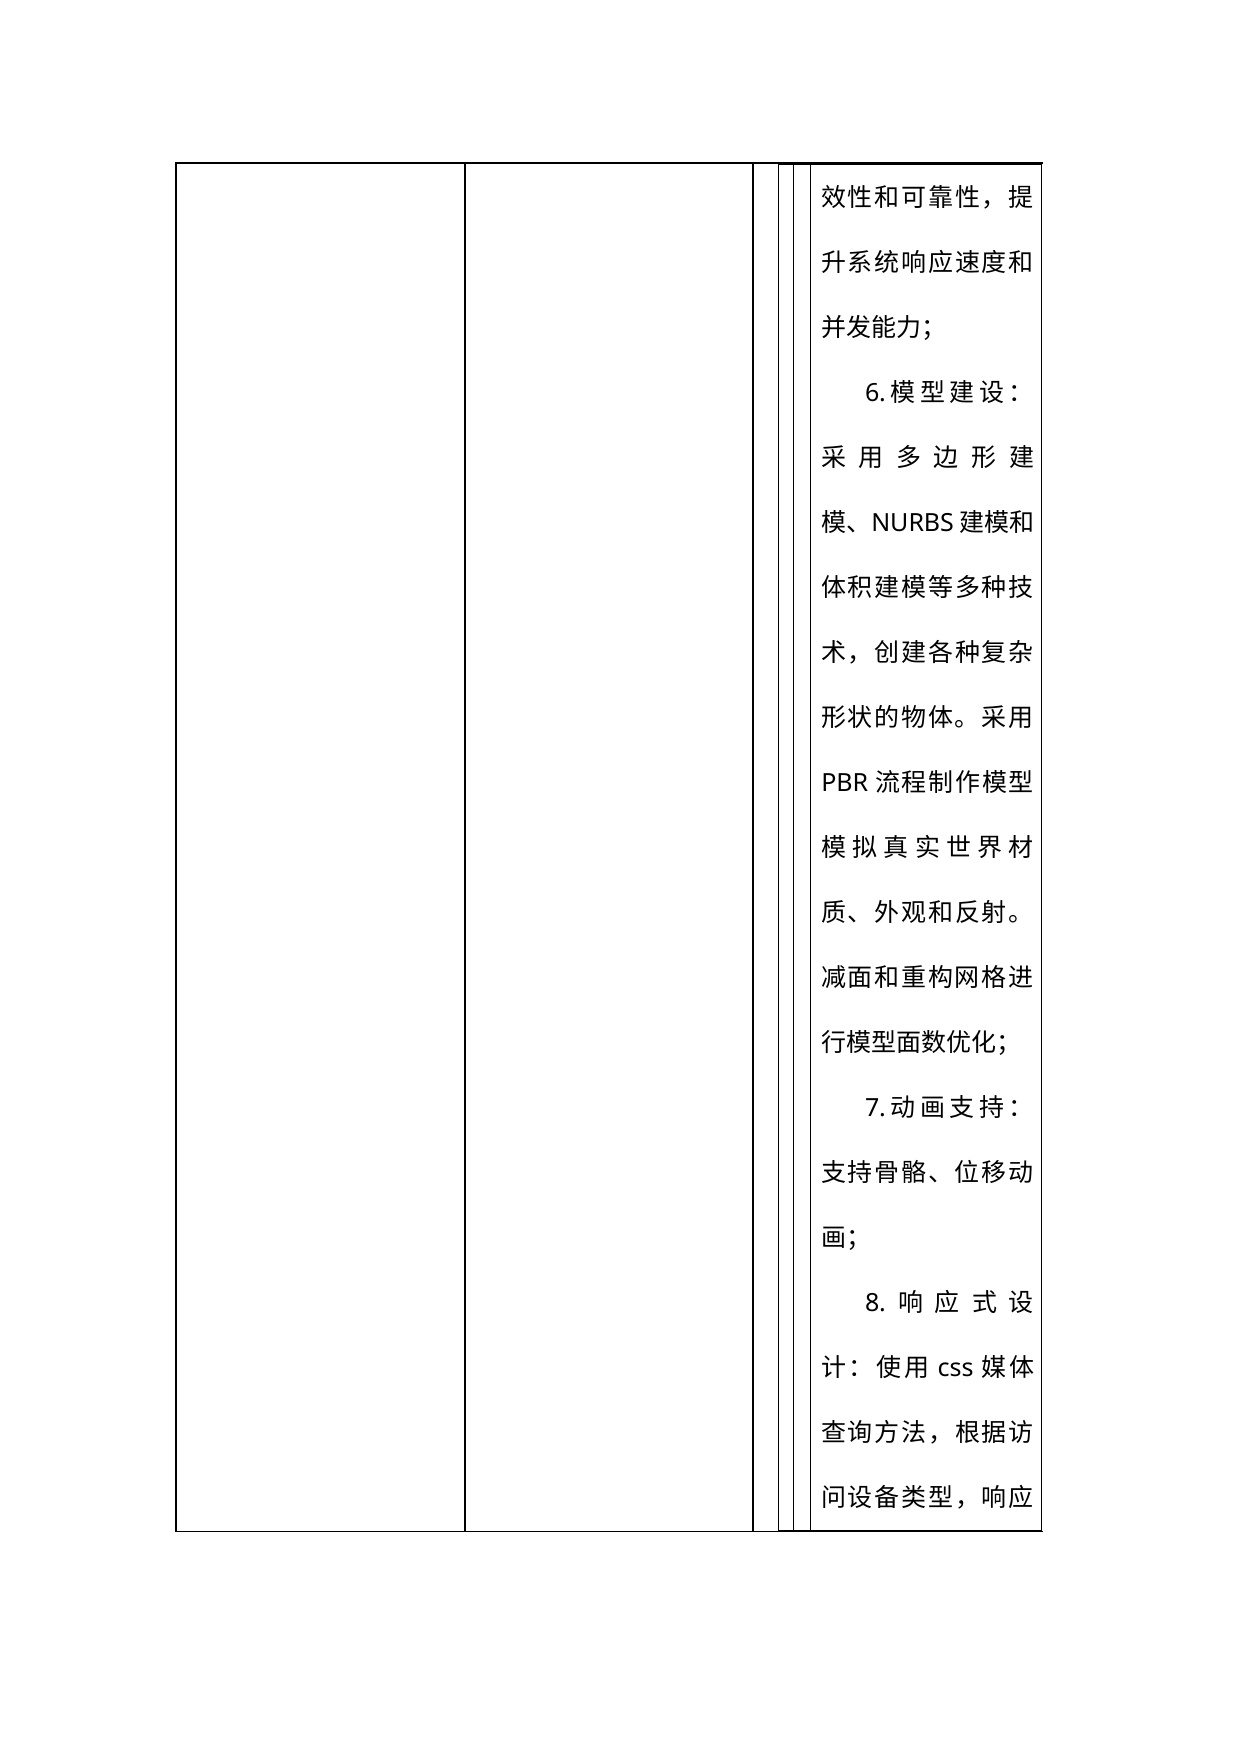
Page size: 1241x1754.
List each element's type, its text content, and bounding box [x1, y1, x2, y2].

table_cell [794, 165, 810, 1530]
table_cell 1 [177, 164, 464, 1531]
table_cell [754, 164, 778, 1531]
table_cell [779, 165, 793, 1530]
table_cell [466, 164, 752, 1531]
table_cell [811, 165, 1041, 1530]
